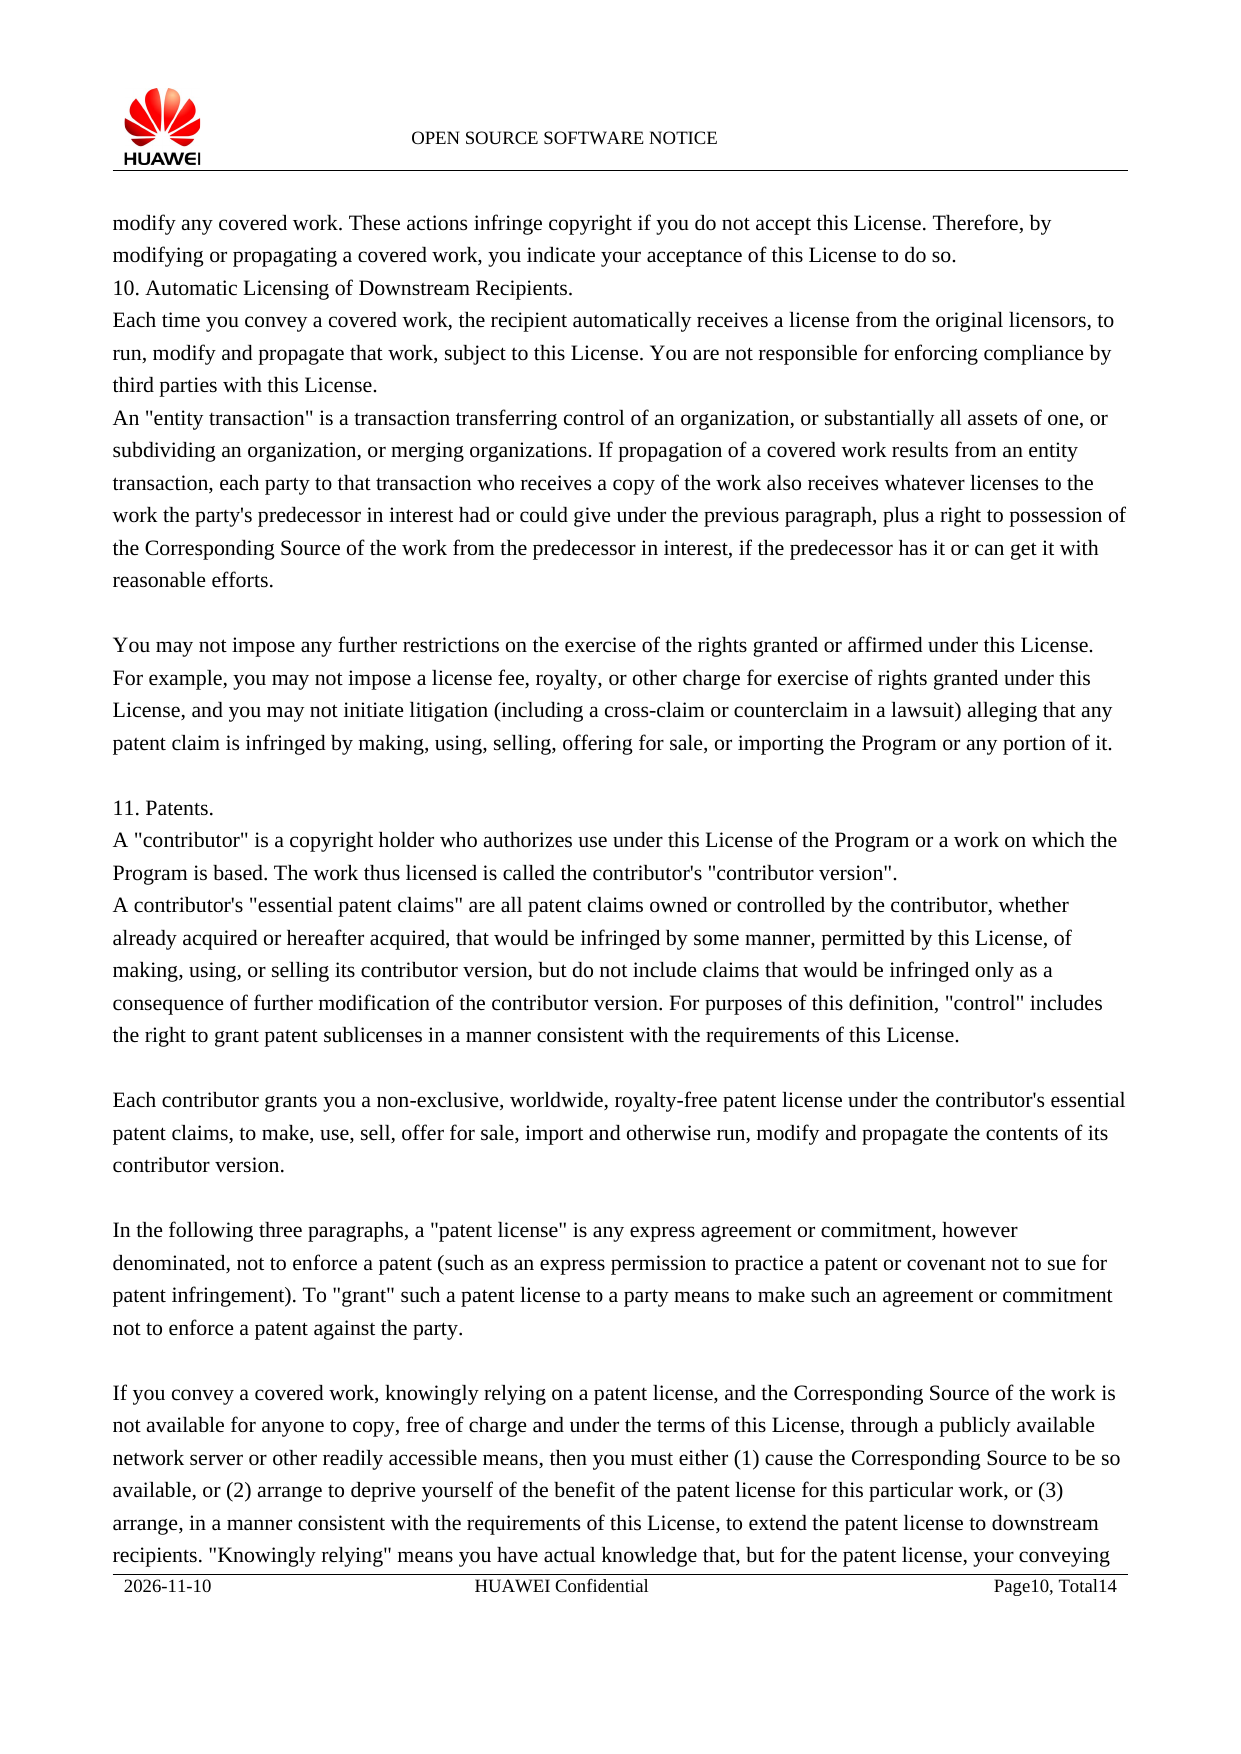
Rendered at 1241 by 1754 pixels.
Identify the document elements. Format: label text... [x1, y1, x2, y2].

picture [124, 88, 201, 165]
